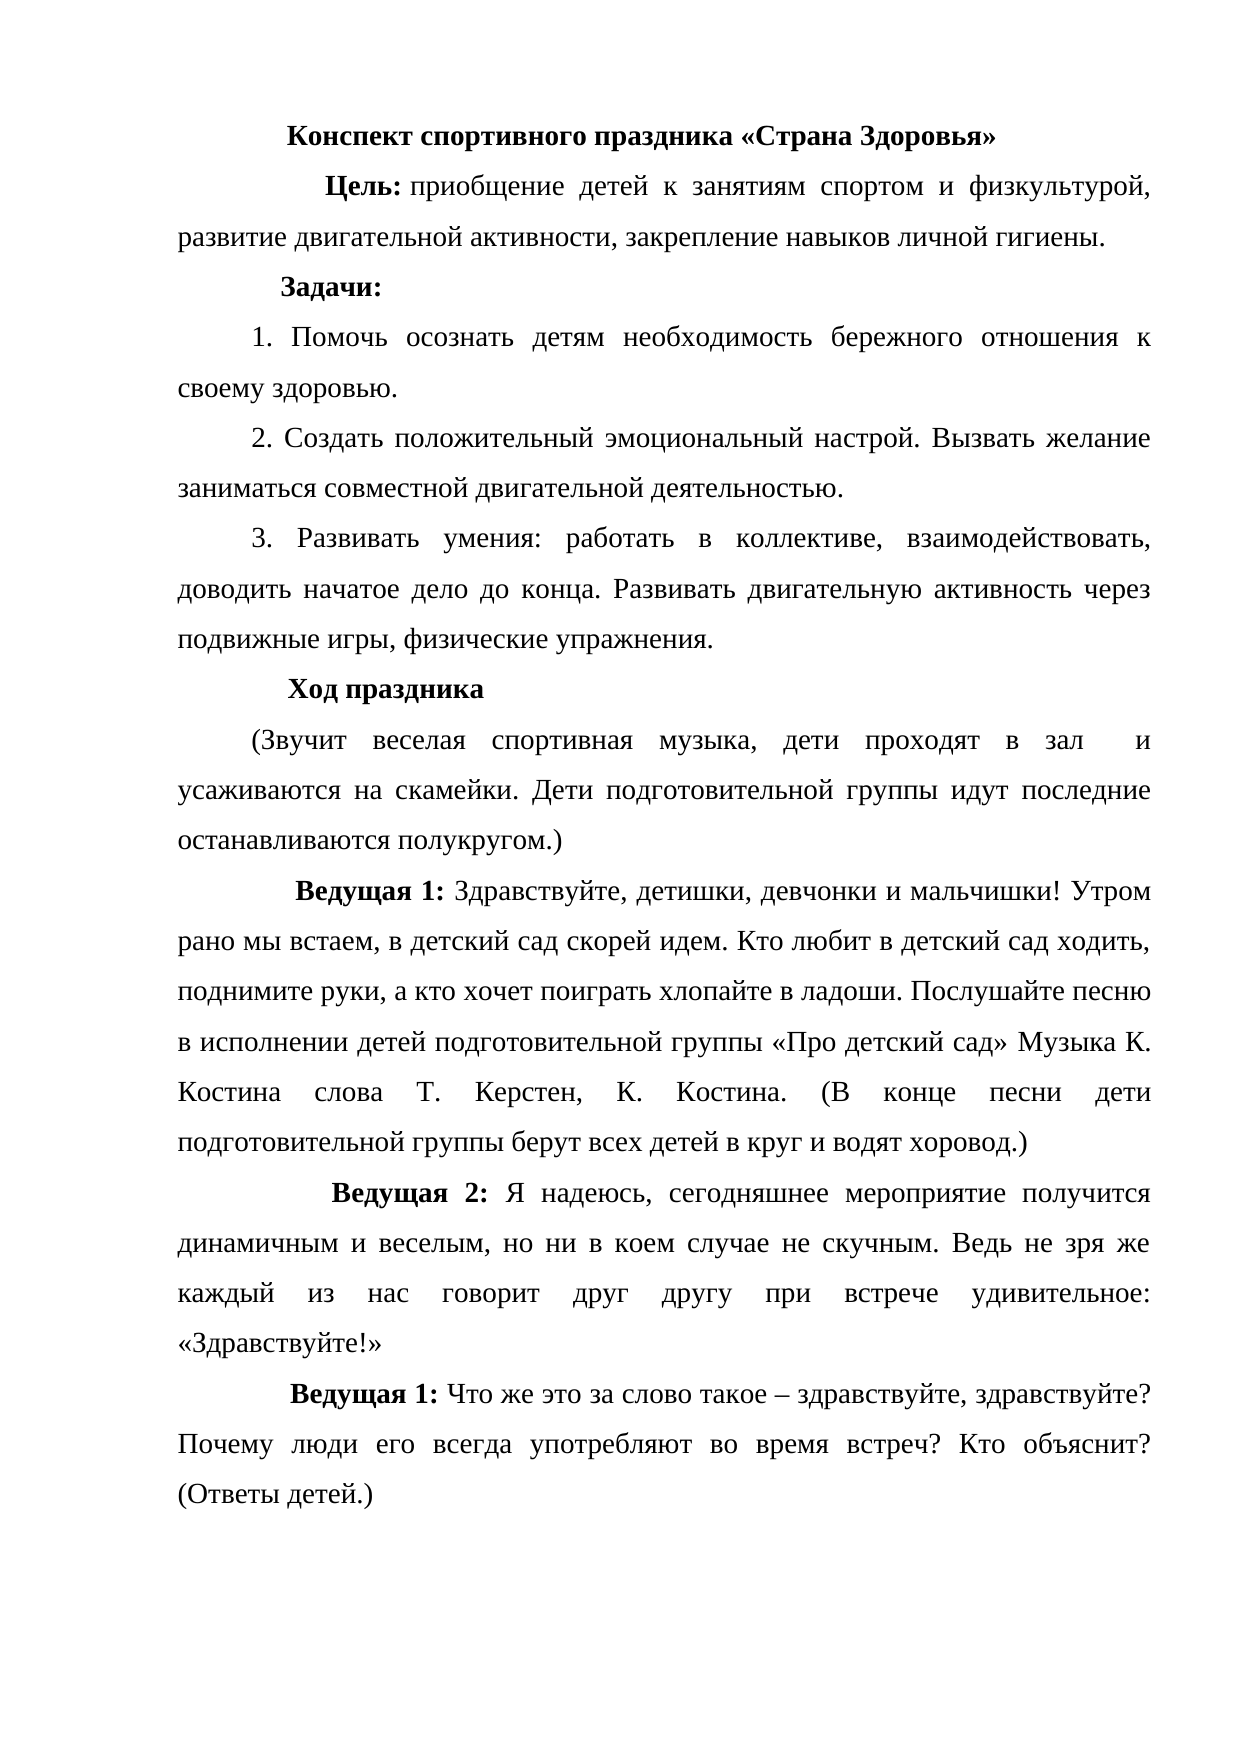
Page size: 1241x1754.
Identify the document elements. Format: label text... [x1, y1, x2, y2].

text Цель: приобщение детей к занятиям спортом и физкультурой, развитие двигательной активности, закрепление навыков личной гигиены. [177, 168, 1152, 252]
text Ведущая 1: Здравствуйте, детишки, девчонки и мальчишки! Утром рано мы встаем, в детский сад скорей идем. Кто любит в детский сад ходить, поднимите руки, а кто хочет поиграть хлопайте в ладоши. Послушайте песню в исполнении детей подготовительной группы «Про детский сад» Музыка К. Костина слова Т. Керстен, К. Костина. (В конце песни дети подготовительной группы берут всех детей в круг и водят хоровод.) [177, 873, 1152, 1158]
text 2. Создать положительный эмоциональный настрой. Вызвать желание заниматься совместной двигательной деятельностью. [177, 420, 1152, 504]
text Ход праздника [177, 672, 1152, 705]
text Ведущая 1: Что же это за слово такое – здравствуйте, здравствуйте? Почему люди его всегда употребляют во время встреч? Кто объяснит? (Ответы детей.) [177, 1376, 1152, 1510]
text 1. Помочь осознать детям необходимость бережного отношения к своему здоровью. [177, 319, 1152, 403]
text Конспект спортивного праздника «Страна Здоровья» [177, 118, 1152, 152]
text (Звучит веселая спортивная музыка, дети проходят в зал и усаживаются на скамейки. Дети подготовительной группы идут последние останавливаются полукругом.) [177, 722, 1152, 856]
text Задачи: [177, 269, 1152, 303]
text 3. Развивать умения: работать в коллективе, взаимодействовать, доводить начатое дело до конца. Развивать двигательную активность через подвижные игры, физические упражнения. [177, 521, 1152, 655]
text Ведущая 2: Я надеюсь, сегодняшнее мероприятие получится динамичным и веселым, но ни в коем случае не скучным. Ведь не зря же каждый из нас говорит друг другу при встрече удивительное: «Здравствуйте!» [177, 1175, 1152, 1359]
